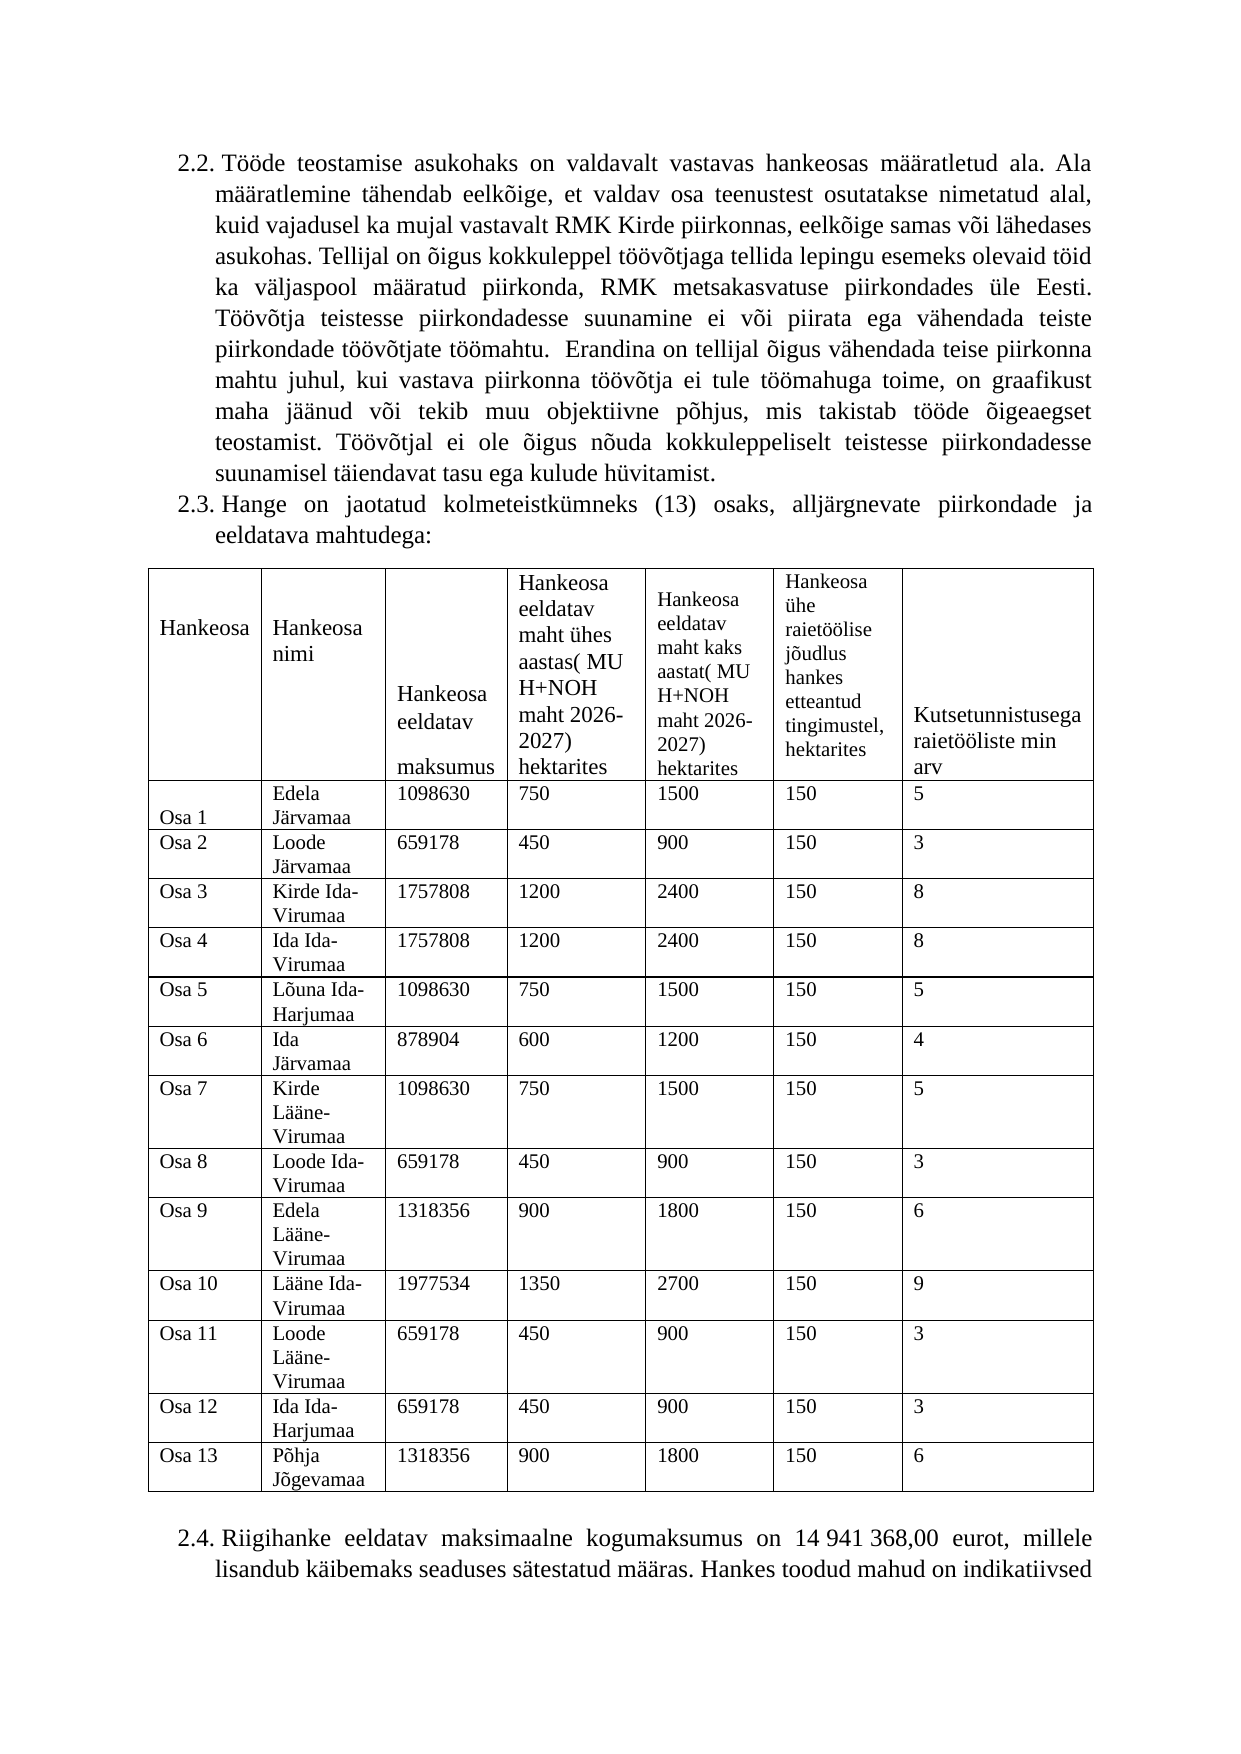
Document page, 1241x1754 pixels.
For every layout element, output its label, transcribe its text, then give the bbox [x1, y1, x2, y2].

table_header Hankeosa eeldatav maht ühes aastas( MUH+NOH maht 2026-2027) hektarites [508, 569, 645, 780]
table_cell 900 [646, 1321, 773, 1393]
table_cell 659178 [386, 1149, 507, 1197]
table_cell 150 [774, 781, 902, 829]
table_cell 659178 [386, 1394, 507, 1442]
table_cell 1350 [508, 1271, 645, 1319]
table_cell Osa 11 [149, 1321, 261, 1393]
table_cell 900 [646, 830, 773, 878]
list Tööde teostamise asukohaks on valdavalt vastavas hankeosas määratletud ala. Ala määratlemine tähendab eelkõige, et valdav osa teenustest osutatakse nimetatud alal, kuid vajadusel ka mujal vastavalt RMK Kirde piirkonnas, eelkõige samas või lähedases asukohas. Tellijal on õigus kokkuleppel töövõtjaga tellida lepingu esemeks olevaid töid ka väljaspool määratud piirkonda, RMK metsakasvatuse piirkondades üle Eesti. Töövõtja teistesse piirkondadesse suunamine ei või piirata ega vähendada teiste piirkondade töövõtjate töömahtu. Erandina on tellijal õigus vähendada teise piirkonna mahtu juhul, kui vastava piirkonna töövõtja ei tule töömahuga toime, on graafikust maha jäänud või tekib muu objektiivne põhjus, mis takistab tööde õigeaegset teostamist. Töövõtjal ei ole õigus nõuda kokkuleppeliselt teistesse piirkondadesse suunamisel täiendavat tasu ega kulude hüvitamist. [177, 148, 1093, 487]
table_cell Osa 1 [149, 781, 261, 829]
table_cell 900 [646, 1149, 773, 1197]
table_cell 3 [903, 1321, 1093, 1393]
table_cell 1318356 [386, 1443, 507, 1491]
table_cell 150 [774, 1271, 902, 1319]
table_cell 150 [774, 1321, 902, 1393]
table_cell 659178 [386, 830, 507, 878]
table_cell 1200 [508, 928, 645, 976]
table_header Hankeosa nimi [262, 569, 385, 780]
table_cell 8 [903, 879, 1093, 927]
table_cell Edela Lääne-Virumaa [262, 1198, 385, 1270]
table_cell Kirde Ida-Virumaa [262, 879, 385, 927]
table_cell Osa 3 [149, 879, 261, 927]
table_cell 450 [508, 830, 645, 878]
table_cell 900 [508, 1198, 645, 1270]
table_cell Ida Ida-Virumaa [262, 928, 385, 976]
table_cell 5 [903, 1076, 1093, 1148]
table_header Kutsetunnistusega raietööliste min arv [903, 569, 1093, 780]
table_cell Osa 13 [149, 1443, 261, 1491]
table_cell 5 [903, 781, 1093, 829]
table_cell 6 [903, 1443, 1093, 1491]
table_cell 2700 [646, 1271, 773, 1319]
table_cell 1200 [646, 1027, 773, 1075]
table_cell 750 [508, 978, 645, 1026]
table_cell 150 [774, 830, 902, 878]
table_cell 1757808 [386, 928, 507, 976]
table_cell 1098630 [386, 1076, 507, 1148]
table_cell Osa 10 [149, 1271, 261, 1319]
table_cell Lõuna Ida-Harjumaa [262, 978, 385, 1026]
table_cell 1500 [646, 1076, 773, 1148]
table_cell Ida Ida-Harjumaa [262, 1394, 385, 1442]
table_cell 3 [903, 830, 1093, 878]
table_cell 1500 [646, 781, 773, 829]
table_cell Osa 8 [149, 1149, 261, 1197]
table_cell 150 [774, 1027, 902, 1075]
table_cell 1318356 [386, 1198, 507, 1270]
table_cell 6 [903, 1198, 1093, 1270]
table_cell 150 [774, 1394, 902, 1442]
table_cell 1800 [646, 1443, 773, 1491]
table_cell Osa 4 [149, 928, 261, 976]
table_cell Loode Järvamaa [262, 830, 385, 878]
table_cell 1200 [508, 879, 645, 927]
table_cell Kirde Lääne-Virumaa [262, 1076, 385, 1148]
table_cell 1098630 [386, 978, 507, 1026]
table_cell 750 [508, 1076, 645, 1148]
table_cell 150 [774, 928, 902, 976]
table_cell Osa 7 [149, 1076, 261, 1148]
table_cell 150 [774, 879, 902, 927]
table_cell 450 [508, 1321, 645, 1393]
table_header Hankeosa ühe raietöölise jõudlus hankes etteantud tingimustel, hektarites [774, 569, 902, 780]
table_cell 150 [774, 1149, 902, 1197]
table_cell 1098630 [386, 781, 507, 829]
table_cell Osa 5 [149, 978, 261, 1026]
table_cell Lääne Ida-Virumaa [262, 1271, 385, 1319]
table_cell 450 [508, 1149, 645, 1197]
table_cell 150 [774, 978, 902, 1026]
table_cell 450 [508, 1394, 645, 1442]
table_header Hankeosa eeldatav maksumus [386, 569, 507, 780]
table_cell 8 [903, 928, 1093, 976]
table_cell Osa 6 [149, 1027, 261, 1075]
table_cell Edela Järvamaa [262, 781, 385, 829]
table_cell 150 [774, 1076, 902, 1148]
table_cell 3 [903, 1149, 1093, 1197]
table_cell 150 [774, 1198, 902, 1270]
table_cell 878904 [386, 1027, 507, 1075]
table_cell 1757808 [386, 879, 507, 927]
table_cell Osa 2 [149, 830, 261, 878]
table_header Hankeosa eeldatav maht kaks aastat( MUH+NOH maht 2026-2027) hektarites [646, 569, 773, 780]
table_header Hankeosa [149, 569, 261, 780]
table_cell 3 [903, 1394, 1093, 1442]
table_cell 150 [774, 1443, 902, 1491]
table_cell 9 [903, 1271, 1093, 1319]
table_cell 1500 [646, 978, 773, 1026]
table_cell 900 [508, 1443, 645, 1491]
table_cell 2400 [646, 879, 773, 927]
table_cell Loode Lääne-Virumaa [262, 1321, 385, 1393]
table_cell 750 [508, 781, 645, 829]
table_cell 900 [646, 1394, 773, 1442]
table_cell Ida Järvamaa [262, 1027, 385, 1075]
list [177, 1523, 1093, 1583]
table_cell 2400 [646, 928, 773, 976]
table_cell 600 [508, 1027, 645, 1075]
table_cell Osa 12 [149, 1394, 261, 1442]
list Hange on jaotatud kolmeteistkümneks (13) osaks, alljärgnevate piirkondade ja eeldatava mahtudega: [177, 489, 1093, 549]
table_cell 1800 [646, 1198, 773, 1270]
table_cell 1977534 [386, 1271, 507, 1319]
table_cell Osa 9 [149, 1198, 261, 1270]
table_cell 4 [903, 1027, 1093, 1075]
table_cell 659178 [386, 1321, 507, 1393]
table_cell Loode Ida-Virumaa [262, 1149, 385, 1197]
table_cell Põhja Jõgevamaa [262, 1443, 385, 1491]
table_cell 5 [903, 978, 1093, 1026]
